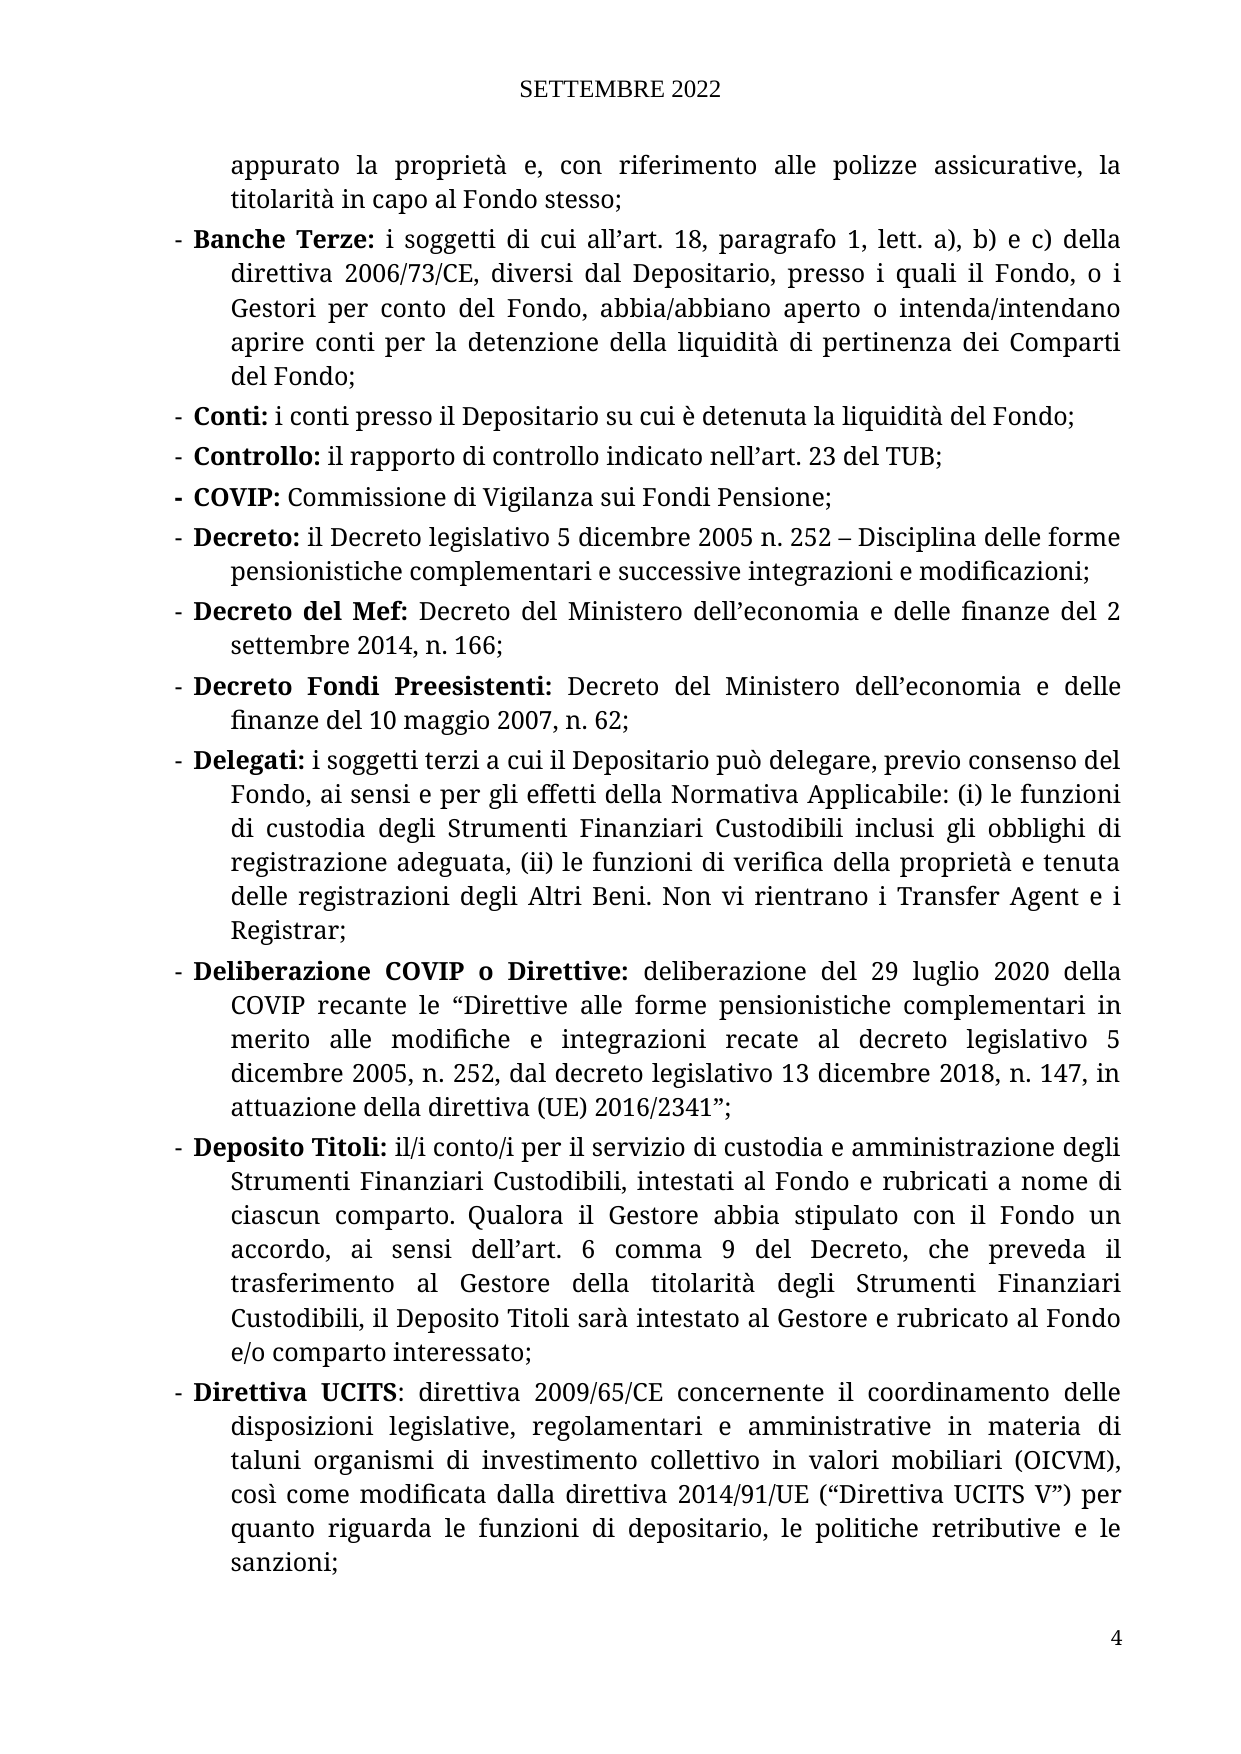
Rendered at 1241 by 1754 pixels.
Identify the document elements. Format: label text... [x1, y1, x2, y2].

list Conti: i conti presso il Depositario su cui è detenuta la liquidità del Fondo; [174, 399, 1122, 433]
list Decreto del Mef: Decreto del Ministero dell’economia e delle finanze del 2 settembre 2014, n. 166; [174, 594, 1122, 662]
list Deposito Titoli: il/i conto/i per il servizio di custodia e amministrazione degli Strumenti Finanziari Custodibili, intestati al Fondo e rubricati a nome di ciascun comparto. Qualora il Gestore abbia stipulato con il Fondo un accordo, ai sensi dell’art. 6 comma 9 del Decreto, che preveda il trasferimento al Gestore della titolarità degli Strumenti Finanziari Custodibili, il Deposito Titoli sarà intestato al Gestore e rubricato al Fondo e/o comparto interessato; [174, 1130, 1122, 1368]
list Deliberazione COVIP o Direttive: deliberazione del 29 luglio 2020 della COVIP recante le “Direttive alle forme pensionistiche complementari in merito alle modifiche e integrazioni recate al decreto legislativo 5 dicembre 2005, n. 252, dal decreto legislativo 13 dicembre 2018, n. 147, in attuazione della direttiva (UE) 2016/2341”; [174, 953, 1122, 1124]
list COVIP: Commissione di Vigilanza sui Fondi Pensione; [174, 479, 1122, 513]
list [174, 148, 1122, 216]
list Banche Terze: i soggetti di cui all’art. 18, paragrafo 1, lett. a), b) e c) della direttiva 2006/73/CE, diversi dal Depositario, presso i quali il Fondo, o i Gestori per conto del Fondo, abbia/abbiano aperto o intenda/intendano aprire conti per la detenzione della liquidità di pertinenza dei Comparti del Fondo; [174, 222, 1122, 392]
list Decreto Fondi Preesistenti: Decreto del Ministero dell’economia e delle finanze del 10 maggio 2007, n. 62; [174, 668, 1122, 736]
list Direttiva UCITS: direttiva 2009/65/CE concernente il coordinamento delle disposizioni legislative, regolamentari e amministrative in materia di taluni organismi di investimento collettivo in valori mobiliari (OICVM), così come modificata dalla direttiva 2014/91/UE (“Direttiva UCITS V”) per quanto riguarda le funzioni di depositario, le politiche retributive e le sanzioni; [174, 1374, 1122, 1579]
list Delegati: i soggetti terzi a cui il Depositario può delegare, previo consenso del Fondo, ai sensi e per gli effetti della Normativa Applicabile: (i) le funzioni di custodia degli Strumenti Finanziari Custodibili inclusi gli obblighi di registrazione adeguata, (ii) le funzioni di verifica della proprietà e tenuta delle registrazioni degli Altri Beni. Non vi rientrano i Transfer Agent e i Registrar; [174, 743, 1122, 947]
list Decreto: il Decreto legislativo 5 dicembre 2005 n. 252 – Disciplina delle forme pensionistiche complementari e successive integrazioni e modificazioni; [174, 519, 1122, 588]
list Controllo: il rapporto di controllo indicato nell’art. 23 del TUB; [174, 439, 1122, 473]
